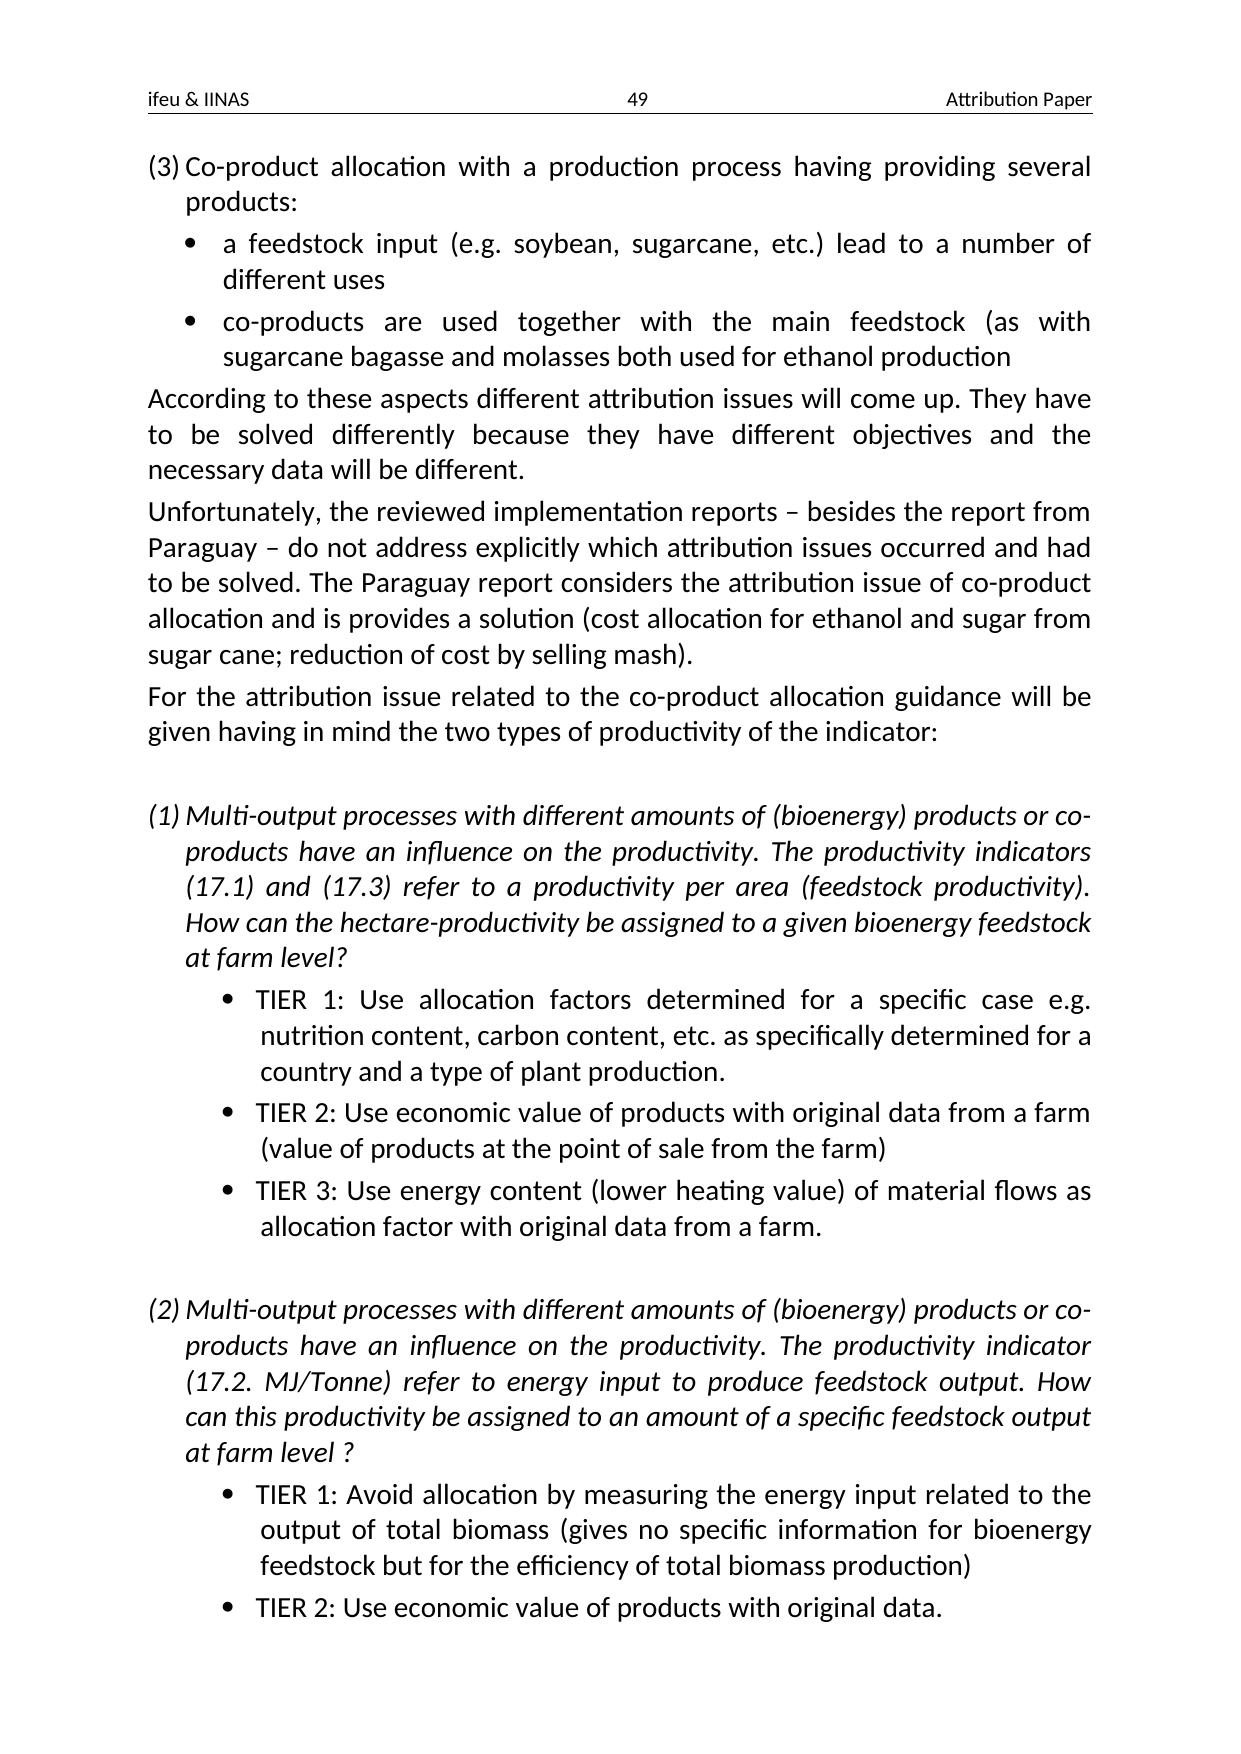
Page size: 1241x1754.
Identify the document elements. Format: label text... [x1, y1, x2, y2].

list TIER 1: Use allocation factors determined for a specific case e.g. nutrition content, carbon content, etc. as specifically determined for a country and a type of plant production. [223, 981, 1093, 1088]
text Unfortunately, the reviewed implementation reports – besides the report from Paraguay – do not address explicitly which attribution issues occurred and had to be solved. The Paraguay report considers the attribution issue of co-product allocation and is provides a solution (cost allocation for ethanol and sugar from sugar cane; reduction of cost by selling mash). [148, 493, 1093, 671]
list Co-product allocation with a production process having providing several products: [148, 148, 1093, 219]
list Multi-output processes with different amounts of (bioenergy) products or co-products have an influence on the productivity. The productivity indicator (17.2. MJ/Tonne) refer to energy input to produce feedstock output. How can this productivity be assigned to an amount of a specific feedstock output at farm level ? [148, 1291, 1093, 1469]
text For the attribution issue related to the co-product allocation guidance will be given having in mind the two types of productivity of the indicator: [148, 678, 1093, 749]
list TIER 1: Avoid allocation by measuring the energy input related to the output of total biomass (gives no specific information for bioenergy feedstock but for the efficiency of total biomass production) [223, 1476, 1093, 1583]
list Multi-output processes with different amounts of (bioenergy) products or co-products have an influence on the productivity. The productivity indicators (17.1) and (17.3) refer to a productivity per area (feedstock productivity). How can the hectare-productivity be assigned to a given bioenergy feedstock at farm level? [148, 797, 1093, 975]
list co-products are used together with the main feedstock (as with sugarcane bagasse and molasses both used for ethanol production [185, 303, 1093, 374]
list TIER 2: Use economic value of products with original data from a farm (value of products at the point of sale from the farm) [223, 1094, 1093, 1166]
list TIER 3: Use energy content (lower heating value) of material flows as allocation factor with original data from a farm. [223, 1172, 1093, 1243]
list TIER 2: Use economic value of products with original data. [223, 1589, 1093, 1624]
text According to these aspects different attribution issues will come up. They have to be solved differently because they have different objectives and the necessary data will be different. [148, 380, 1093, 487]
list a feedstock input (e.g. soybean, sugarcane, etc.) lead to a number of different uses [185, 225, 1093, 296]
